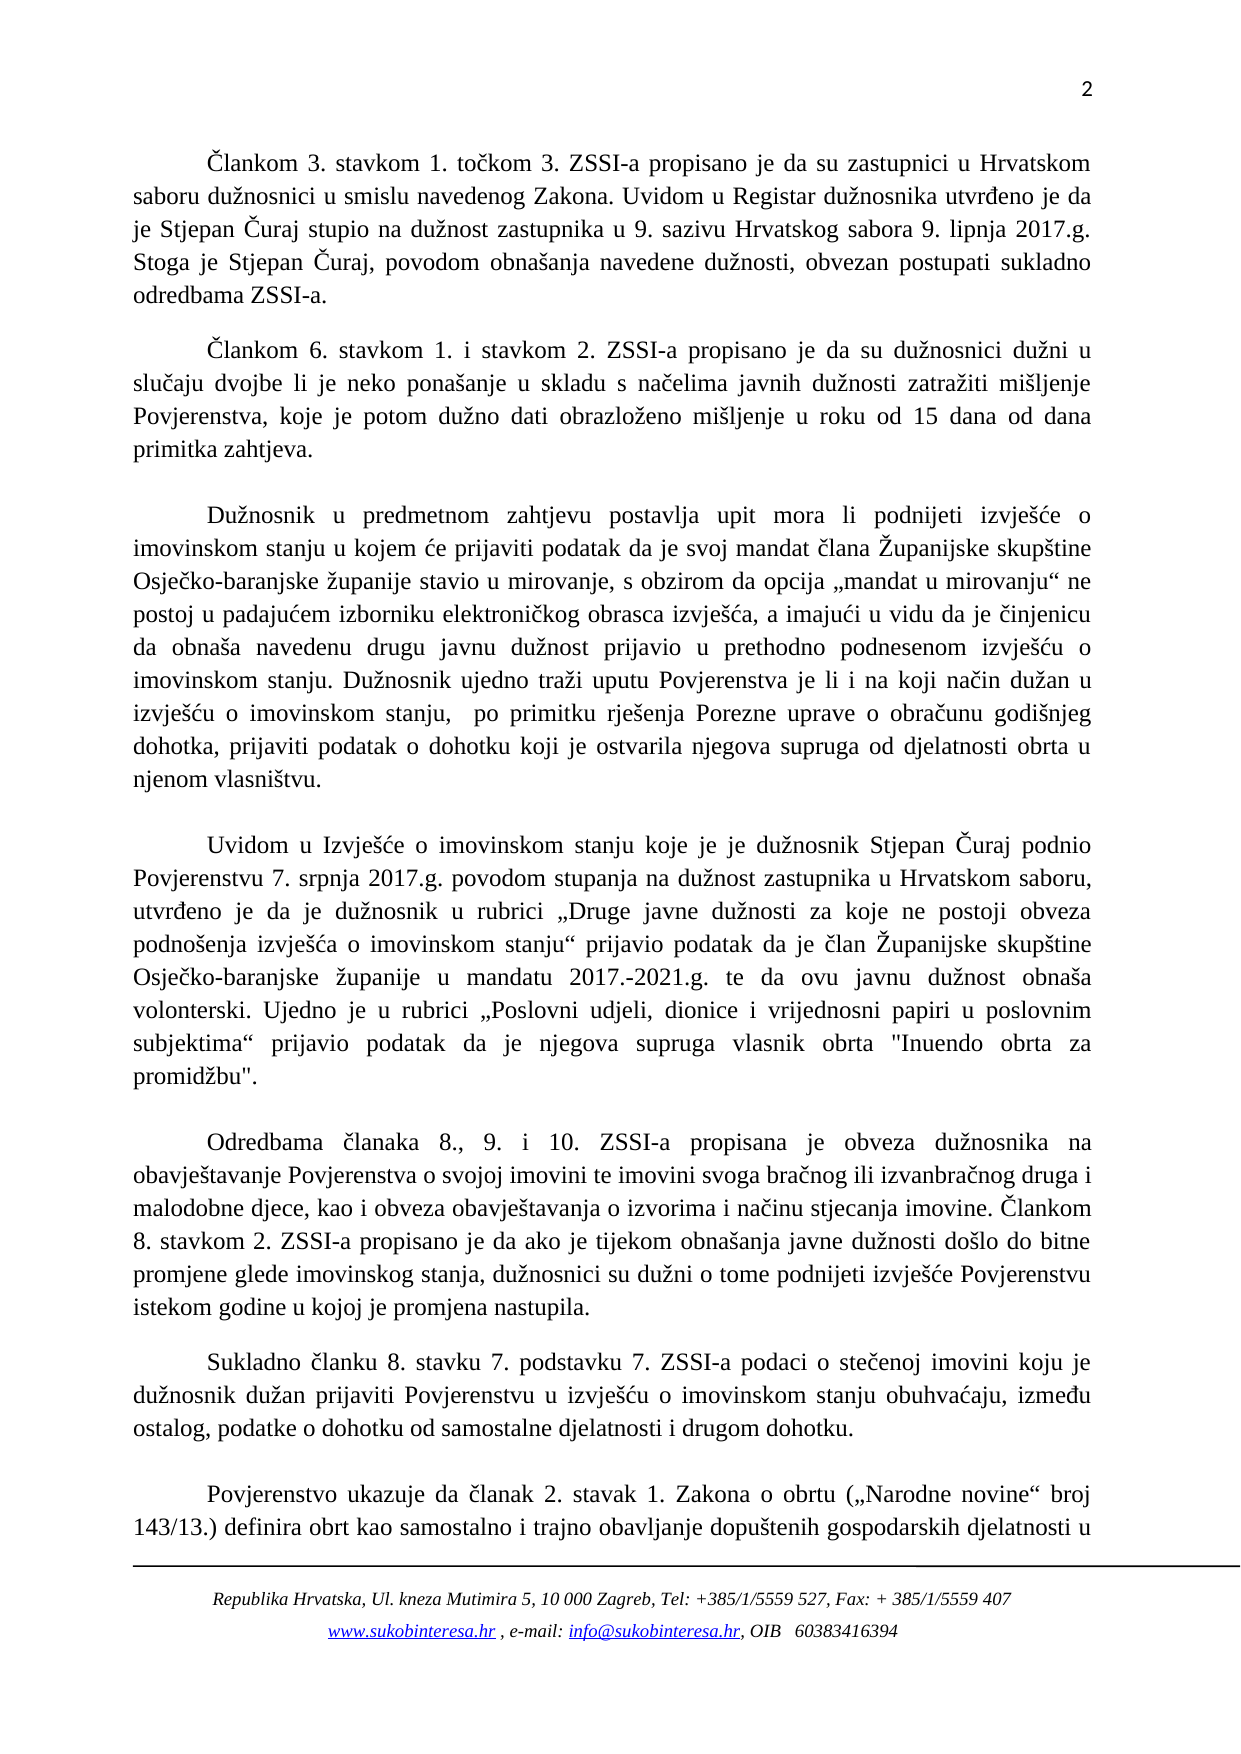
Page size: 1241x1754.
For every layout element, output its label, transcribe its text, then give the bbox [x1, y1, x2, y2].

text Dužnosnik u predmetnom zahtjevu postavlja upit mora li podnijeti izvješće o imovinskom stanju u kojem će prijaviti podatak da je svoj mandat člana Županijske skupštine Osječko-baranjske županije stavio u mirovanje, s obzirom da opcija „mandat u mirovanju“ ne postoj u padajućem izborniku elektroničkog obrasca izvješća, a imajući u vidu da je činjenicu da obnaša navedenu drugu javnu dužnost prijavio u prethodno podnesenom izvješću o imovinskom stanju. Dužnosnik ujedno traži uputu Povjerenstva je li i na koji način dužan u izvješću o imovinskom stanju, po primitku rješenja Porezne uprave o obračunu godišnjeg dohotka, prijaviti podatak o dohotku koji je ostvarila njegova supruga od djelatnosti obrta u njenom vlasništvu. [133, 500, 1092, 793]
text Odredbama članaka 8., 9. i 10. ZSSI-a propisana je obveza dužnosnika na obavještavanje Povjerenstva o svojoj imovini te imovini svoga bračnog ili izvanbračnog druga i malodobne djece, kao i obveza obavještavanja o izvorima i načinu stjecanja imovine. Člankom 8. stavkom 2. ZSSI-a propisano je da ako je tijekom obnašanja javne dužnosti došlo do bitne promjene glede imovinskog stanja, dužnosnici su dužni o tome podnijeti izvješće Povjerenstvu istekom godine u kojoj je promjena nastupila. [133, 1127, 1092, 1321]
text Sukladno članku 8. stavku 7. podstavku 7. ZSSI-a podaci o stečenoj imovini koju je dužnosnik dužan prijaviti Povjerenstvu u izvješću o imovinskom stanju obuhvaćaju, između ostalog, podatke o dohotku od samostalne djelatnosti i drugom dohotku. [133, 1347, 1092, 1442]
text Člankom 6. stavkom 1. i stavkom 2. ZSSI-a propisano je da su dužnosnici dužni u slučaju dvojbe li je neko ponašanje u skladu s načelima javnih dužnosti zatražiti mišljenje Povjerenstva, koje je potom dužno dati obrazloženo mišljenje u roku od 15 dana od dana primitka zahtjeva. [133, 335, 1092, 463]
text Člankom 3. stavkom 1. točkom 3. ZSSI-a propisano je da su zastupnici u Hrvatskom saboru dužnosnici u smislu navedenog Zakona. Uvidom u Registar dužnosnika utvrđeno je da je Stjepan Čuraj stupio na dužnost zastupnika u 9. sazivu Hrvatskog sabora 9. lipnja 2017.g. Stoga je Stjepan Čuraj, povodom obnašanja navedene dužnosti, obvezan postupati sukladno odredbama ZSSI-a. [133, 148, 1092, 308]
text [133, 1479, 1092, 1541]
text Uvidom u Izvješće o imovinskom stanju koje je je dužnosnik Stjepan Čuraj podnio Povjerenstvu 7. srpnja 2017.g. povodom stupanja na dužnost zastupnika u Hrvatskom saboru, utvrđeno je da je dužnosnik u rubrici „Druge javne dužnosti za koje ne postoji obveza podnošenja izvješća o imovinskom stanju“ prijavio podatak da je član Županijske skupštine Osječko-baranjske županije u mandatu 2017.-2021.g. te da ovu javnu dužnost obnaša volonterski. Ujedno je u rubrici „Poslovni udjeli, dionice i vrijednosni papiri u poslovnim subjektima“ prijavio podatak da je njegova supruga vlasnik obrta "Inuendo obrta za promidžbu". [133, 830, 1092, 1090]
